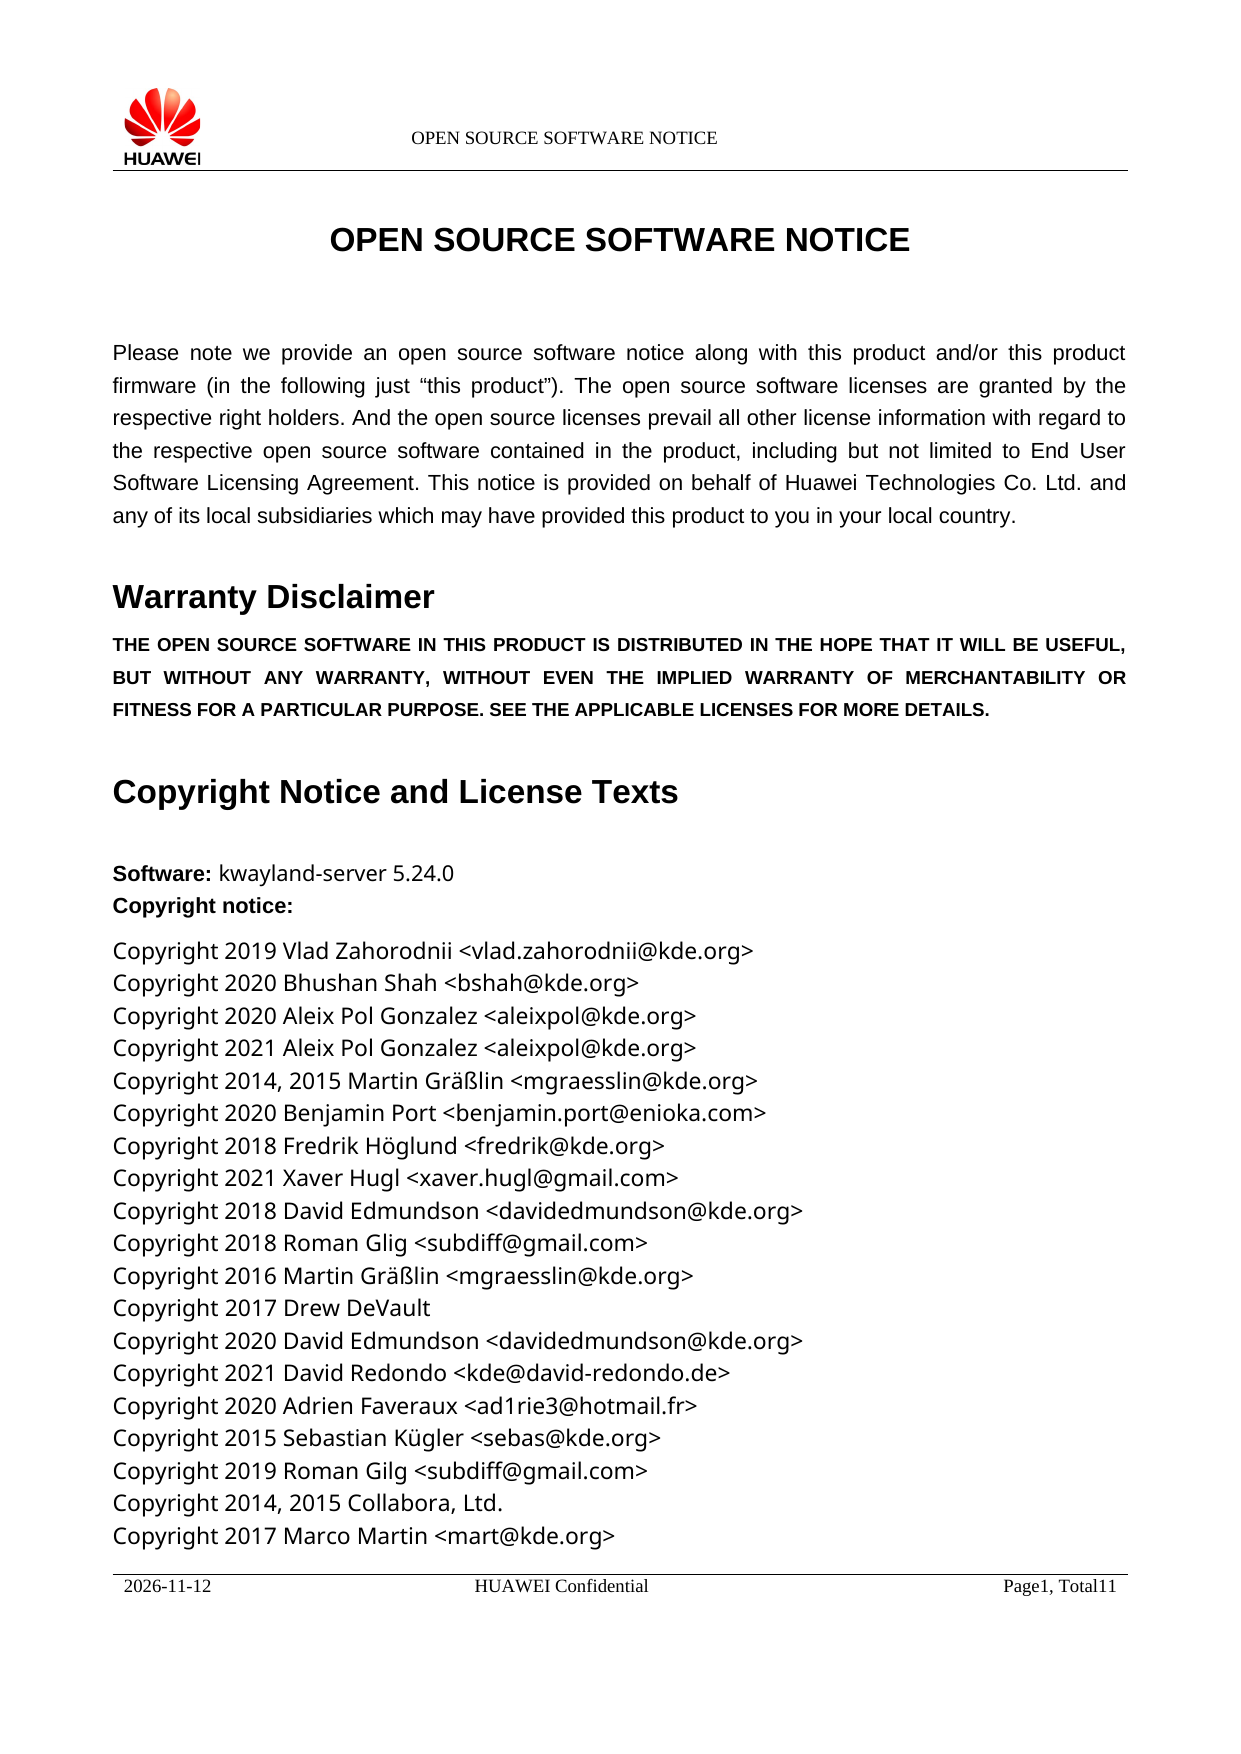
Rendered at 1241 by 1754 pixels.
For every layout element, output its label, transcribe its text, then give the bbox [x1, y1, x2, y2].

title Software: kwayland-server 5.24.0 [112, 856, 1128, 889]
text OPEN SOURCE SOFTWARE NOTICE [112, 206, 1128, 271]
picture [124, 88, 201, 165]
text Warranty Disclaimer [112, 564, 1128, 629]
text Copyright Notice and License Texts [112, 759, 1128, 824]
text The open source software in this product is distributed in the hope that it will be useful, but WITHOUT ANY WARRANTY, without even the implied warranty of MERCHANTABILITY or FITNESS FOR A PARTICULAR PURPOSE. See the applicable licenses for more details. [112, 629, 1128, 726]
text Copyright notice: [112, 889, 1128, 921]
text Please note we provide an open source software notice along with this product and/or this product firmware (in the following just “this product”). The open source software licenses are granted by the respective right holders. And the open source licenses prevail all other license information with regard to the respective open source software contained in the product, including but not limited to End User Software Licensing Agreement. This notice is provided on behalf of Huawei Technologies Co. Ltd. and any of its local subsidiaries which may have provided this product to you in your local country. [112, 336, 1128, 531]
